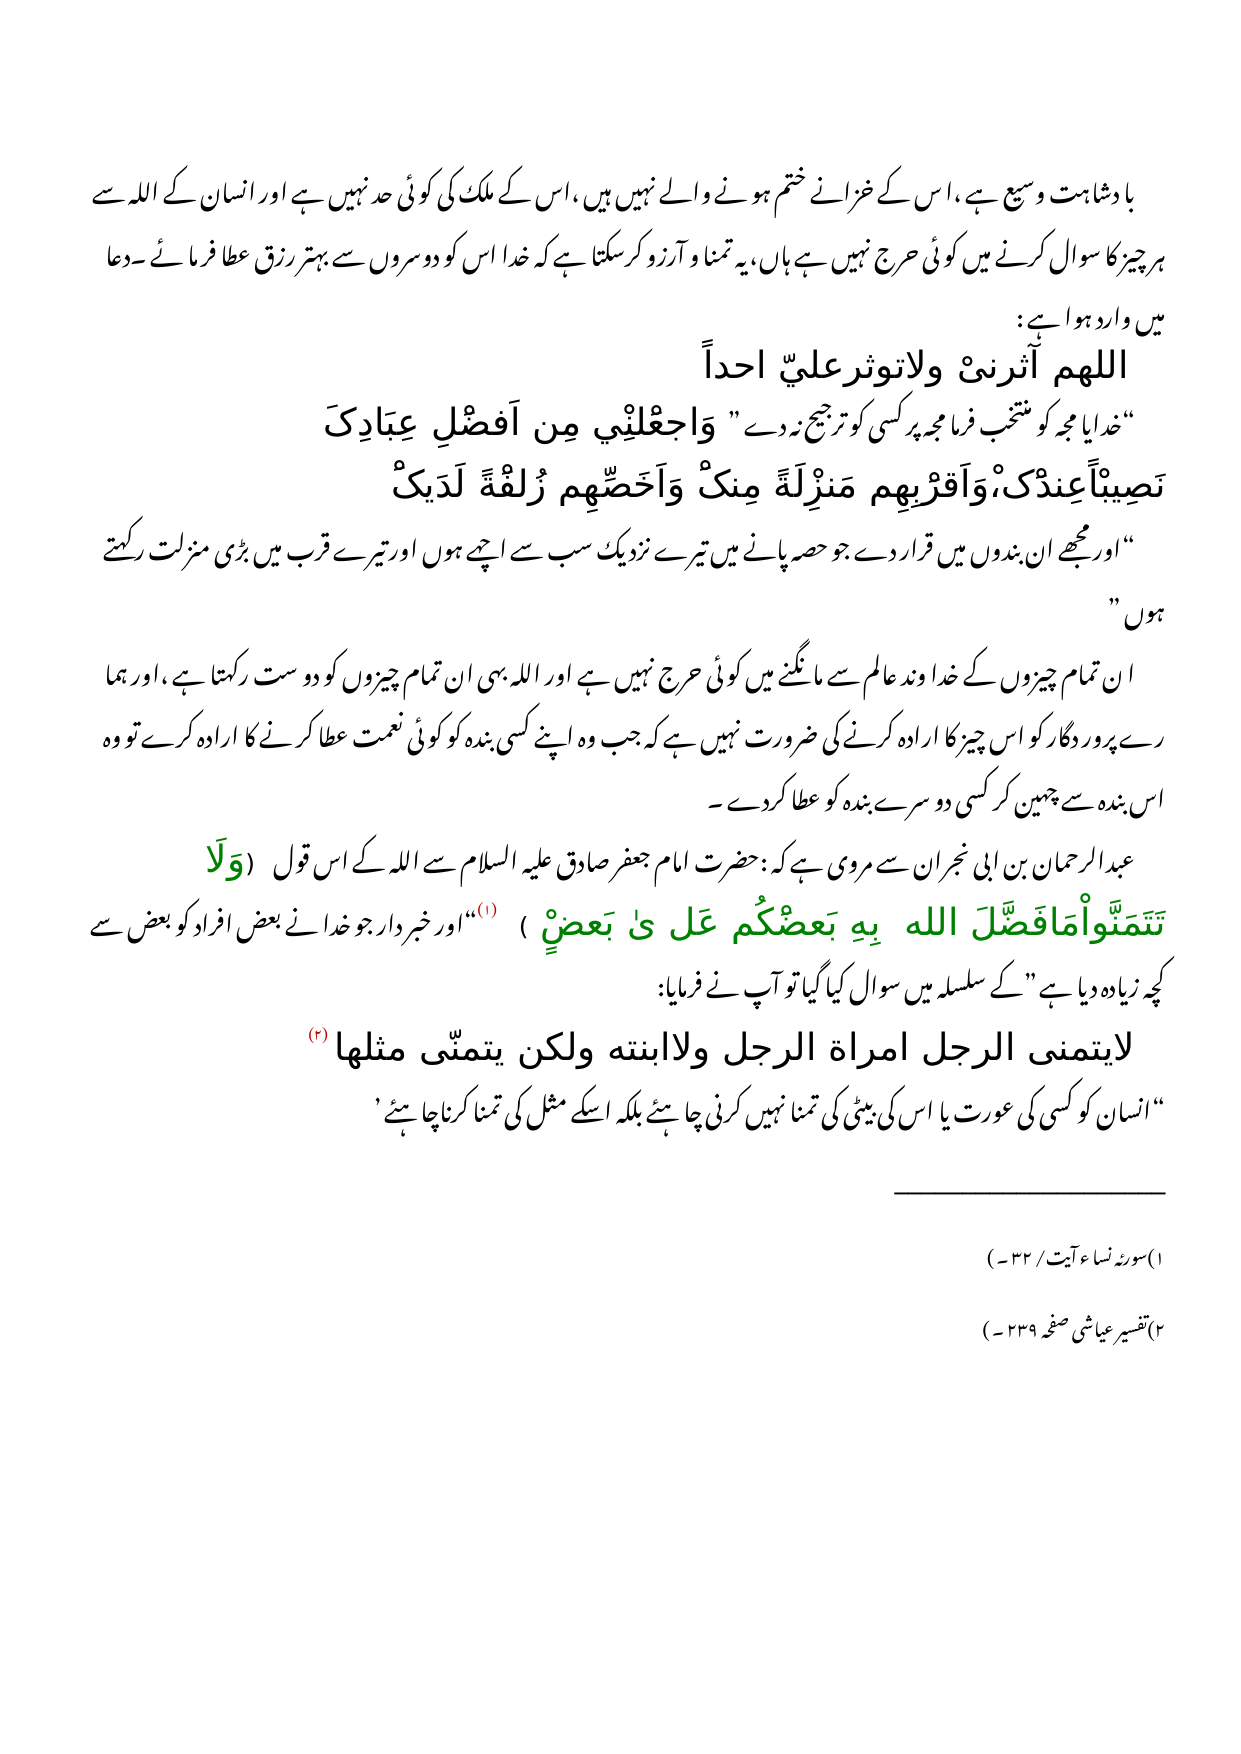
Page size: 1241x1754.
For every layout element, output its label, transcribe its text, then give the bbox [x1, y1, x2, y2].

text “اور مجھے ان بندوں ميں قرار دے جو حصہ پانے ميں تيرے نزدیک سب سے اچهے ہوں اور تيرے قرب ميں بڑی منزلت رکهتے ہوں ” [75, 512, 1165, 637]
text لایتمنی الرجل امراة الرجل ولاابنته ولکن یتمنّی مثلها (٢) “انسان کو کسی کی عورت یا اس کی بيڻی کی تمنا نہيں کرنی چا ہئے بلکہ اسکے مثل کی تمنا کرناچا ہئے ’ [75, 1012, 1165, 1137]
text ٢)تفسير عياشی صفحہ ٢٣٩ ۔ ) [75, 1302, 1165, 1349]
text ا ن تمام چيزوں کے خدا وند عالم سے ما نگنے ميں کو ئی حرج نہيں ہے اور الله بهی ان تمام چيزوں کو دو ست رکهتا ہے ،اور ہما رے پرور دگار کو اس چيز کا ارادہ کرنے کی ضرورت نہيں ہے کہ جب وہ اپنے کسی بندہ کو کو ئی نعمت عطا کر نے کا ارادہ کرے تو وہ اس بندہ سے چهين کر کسی دو سرے بندہ کو عطا کردے ۔ [75, 637, 1165, 825]
text ____________________ [75, 1137, 1165, 1205]
text عبدالرحمان بن ابی نجران سے مروی ہے کہ :حضرت امام جعفر صادق عليہ السلام سے الله کے اس قول (وَلَا تَتَمَنَّواْمَافَضَّلَ الله بِهِ بَعضَْکُم عَل یٰ بَعضٍْ ) (١)“اور خبر دار جو خدا نے بعض افراد کو بعض سے کچه زیادہ دیا ہے ”کے سلسلہ ميں سوال کيا گيا تو آپ نے فرمایا: [75, 825, 1165, 1012]
text ١)سورئہ نسا ء آیت/ ٣٢ ۔ ) [75, 1230, 1165, 1277]
text “خدایا مجه کو منتخب فرما مجه پر کسی کو ترجيح نہ دے ” وَاجعَْلنِْي مِن اَفضَْلِ عِبَادِکَ نَصِيبْاًعِندَْک،ْوَاَقرَْبِهِم مَنزِْلَةً مِنکَْ وَاَخَصِّهِم زُلفَْةً لَدَیکَْ [75, 387, 1165, 512]
text اللهم آثرنیْ ولاتوثرعليّ احداً [75, 344, 1165, 387]
text با دشاہت وسيع ہے ،ا س کے خزانے ختم ہو نے والے نہيں ہيں ،اس کے ملک کی کو ئی حد نہيں ہے اور انسان کے الله سے ہر چيز کا سوال کرنے ميں کو ئی حرج نہيں ہے ہاں، یہ تمنا و آرزو کرسکتا ہے کہ خدا اس کو دوسروں سے بہتر رزق عطا فر ما ئے ۔دعا ميں وارد ہوا ہے : [75, 156, 1165, 344]
